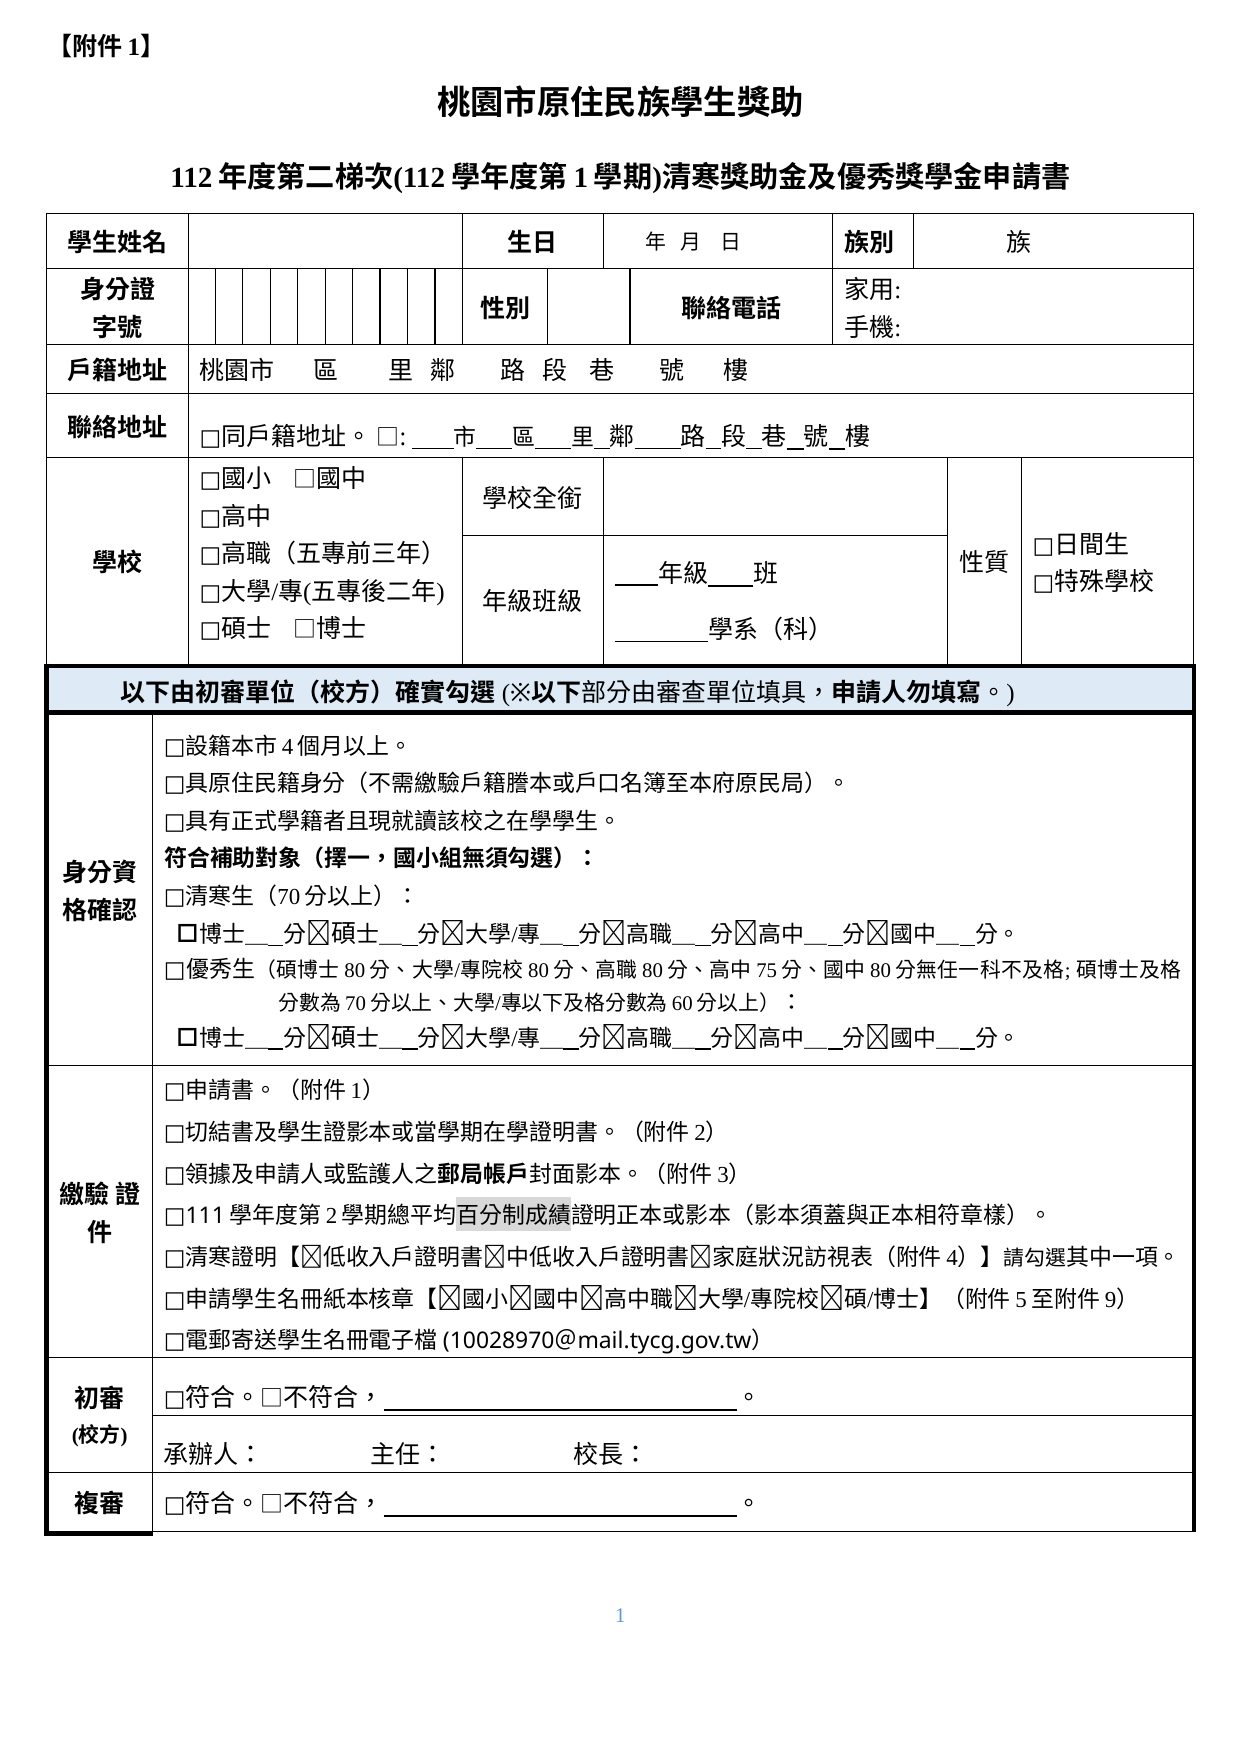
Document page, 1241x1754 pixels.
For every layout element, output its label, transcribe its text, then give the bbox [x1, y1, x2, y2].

table_cell [271, 269, 297, 344]
table_cell [243, 269, 270, 344]
text 桃園市原住民族學生獎助 [47, 62, 1193, 137]
table_cell 學校全銜 [463, 458, 603, 535]
table_cell [326, 269, 352, 344]
table_header [189, 214, 462, 268]
table_header 生日 [463, 214, 603, 268]
table_cell 戶籍地址 [47, 345, 188, 393]
table_cell [436, 269, 462, 344]
table_cell 承辦人： 主任： 校長： [153, 1416, 1192, 1472]
table_cell 年級 班 學系（科） [604, 536, 947, 663]
table_cell □國小 □國中 □高中 □高職（五專前三年） □大學/專(五專後二年) □碩士 □博士 [189, 458, 462, 663]
table_header 族別 [833, 214, 913, 268]
table_cell 身分資格確認 [49, 715, 152, 1064]
table_cell 聯絡電話 [631, 269, 832, 344]
table_cell [381, 269, 407, 344]
text 【附件1】 [47, 26, 1193, 62]
table_cell □設籍本市4個月以上。 □具原住民籍身分（不需繳驗戶籍謄本或戶口名簿至本府原民局）。 □具有正式學籍者且現就讀該校之在學學生。 符合補助對象（擇一，國小組無須勾選）： □清寒生（70分以上）： 博士＿ 分碩士＿ 分大學/專＿ 分高職＿ 分高中＿ 分國中＿ 分。 □優秀生（碩博士80分、大學/專院校80分、高職80分、高中75分、國中80分無任一科不及格; 碩博士及格分數為70分以上、大學/專以下及格分數為60分以上）： 博士＿ 分碩士＿ 分大學/專＿ 分高職＿ 分高中＿ 分國中＿ 分。 [153, 715, 1192, 1064]
table_cell [604, 458, 947, 535]
table_cell □符合。□不符合， 。 [153, 1473, 1192, 1531]
table_header 族 [914, 214, 1193, 268]
table_cell [298, 269, 325, 344]
table_cell □日間生 □特殊學校 [1022, 458, 1193, 663]
table_cell 初審 (校方) [49, 1358, 152, 1472]
table_cell 聯絡地址 [47, 394, 188, 457]
table_cell 以下由初審單位（校方）確實勾選 (※以下部分由審查單位填具，申請人勿填寫。) [49, 668, 1192, 710]
table_cell 家用: 手機: [833, 269, 1193, 344]
table_cell 身分證 字號 [47, 269, 188, 344]
table_cell □符合。□不符合， 。 [153, 1358, 1192, 1414]
table_cell 繳驗 證件 [49, 1066, 152, 1357]
table_cell 性別 [463, 269, 547, 344]
text 112年度第二梯次(112學年度第1學期)清寒獎助金及優秀獎學金申請書 [47, 137, 1193, 212]
table_cell 學校 [47, 458, 188, 663]
table_cell □同戶籍地址。 □: 市 區 里 鄰 路 段 巷 號 樓 [189, 394, 1193, 457]
table_cell 桃園市 區 里 鄰 路 段 巷 號 樓 [189, 345, 1193, 393]
table_header 年 月 日 [604, 214, 832, 268]
table_cell 性質 [948, 458, 1021, 663]
table_cell [548, 269, 629, 344]
table_header 學生姓名 [47, 214, 188, 268]
table_cell [353, 269, 379, 344]
table_cell □申請書。（附件1） □切結書及學生證影本或當學期在學證明書。（附件2） □領據及申請人或監護人之郵局帳戶封面影本。（附件3） □111學年度第2學期總平均百分制成績證明正本或影本（影本須蓋與正本相符章樣）。 □清寒證明【低收入戶證明書中低收入戶證明書家庭狀況訪視表（附件4）】請勾選其中一項。 □申請學生名冊紙本核章【國小國中高中職大學/專院校碩/博士】（附件5至附件9） □電郵寄送學生名冊電子檔 (10028970＠mail.tycg.gov.tw） [153, 1066, 1192, 1357]
table_cell [408, 269, 434, 344]
table_cell [189, 269, 215, 344]
table_cell 複審 (原民局) [49, 1473, 152, 1531]
table_cell [216, 269, 242, 344]
table_cell 年級班級 [463, 536, 603, 663]
